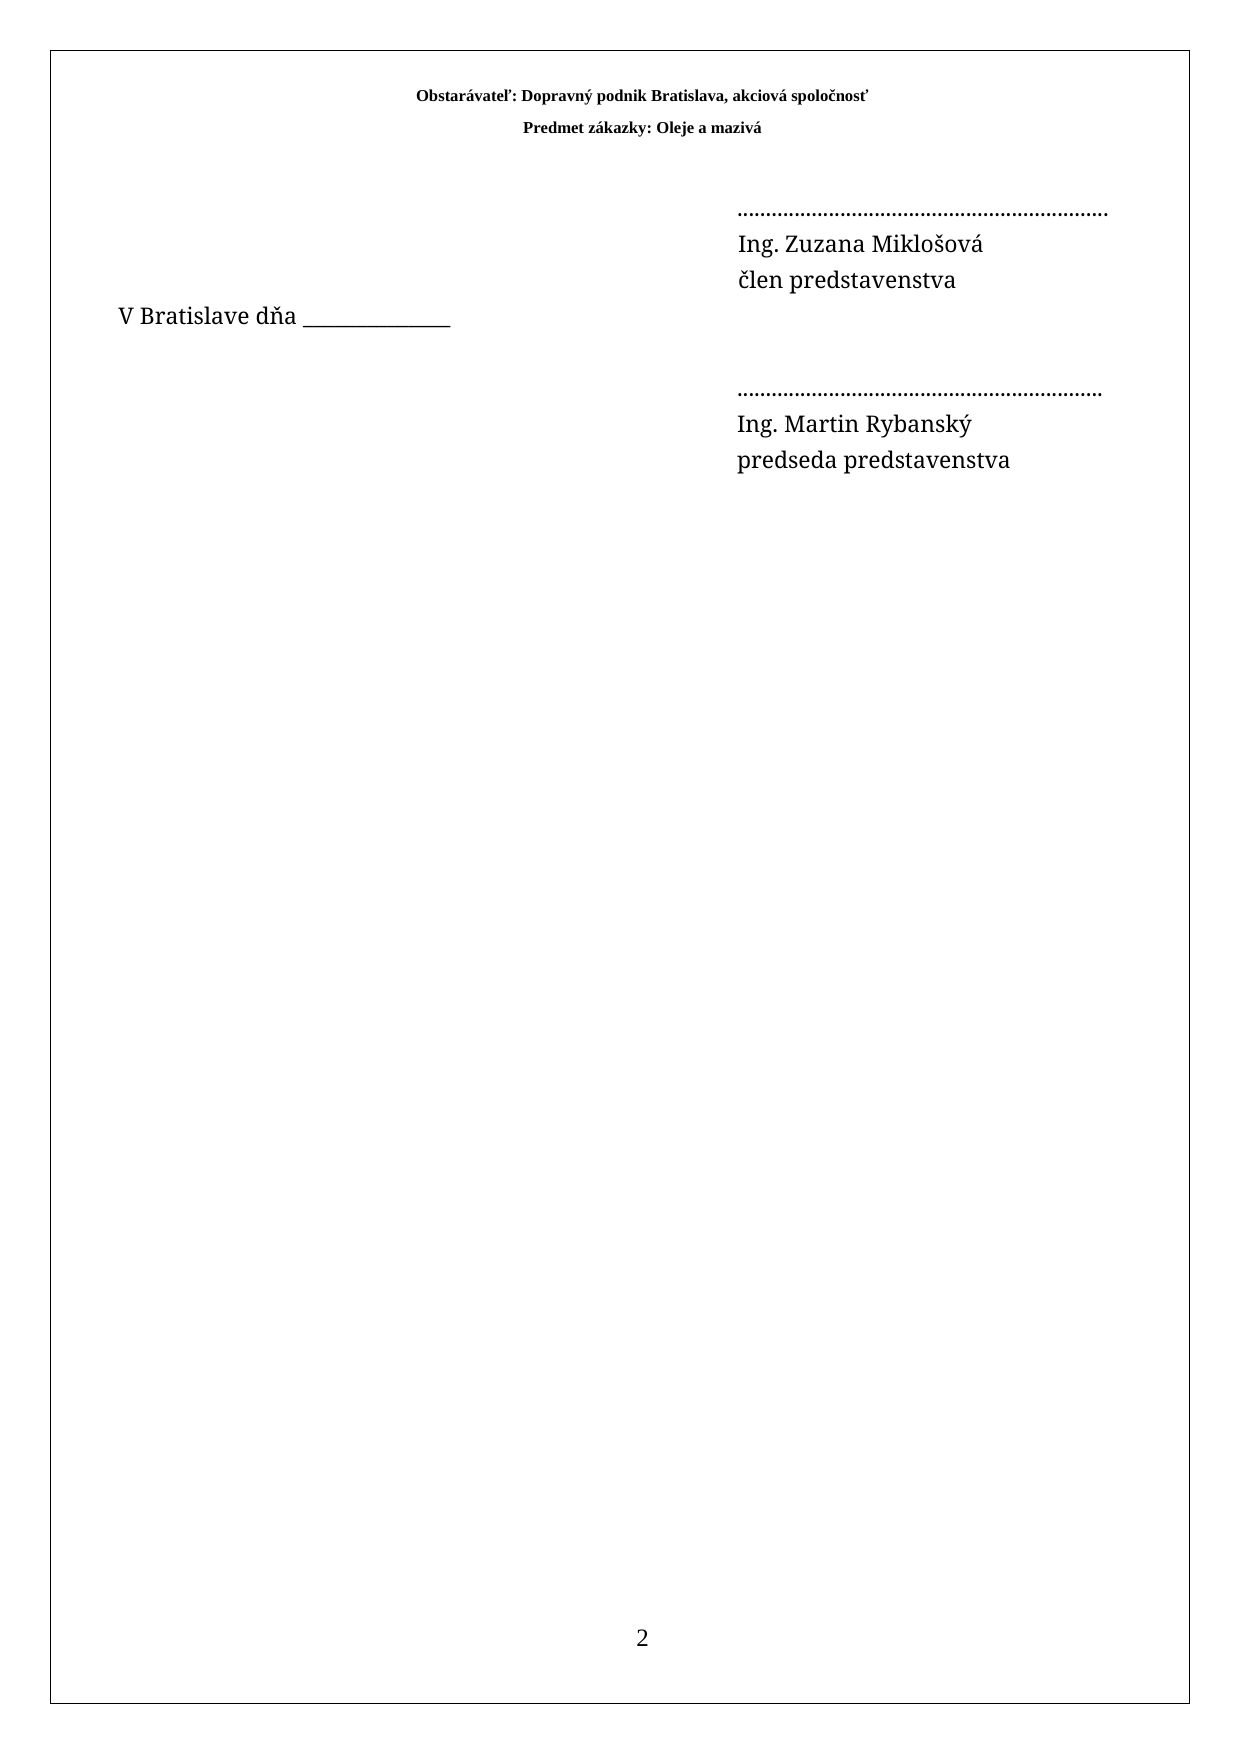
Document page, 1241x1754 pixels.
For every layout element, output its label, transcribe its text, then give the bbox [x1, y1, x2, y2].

text člen predstavenstva [118, 264, 1166, 295]
text V Bratislave dňa ______________ [118, 300, 1166, 331]
text Ing. Martin Rybanský [737, 408, 1166, 439]
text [737, 192, 1166, 223]
text predseda predstavenstva [737, 443, 1166, 475]
text Ing. Zuzana Miklošová [118, 228, 1166, 259]
text ................................................................ [737, 372, 1166, 403]
